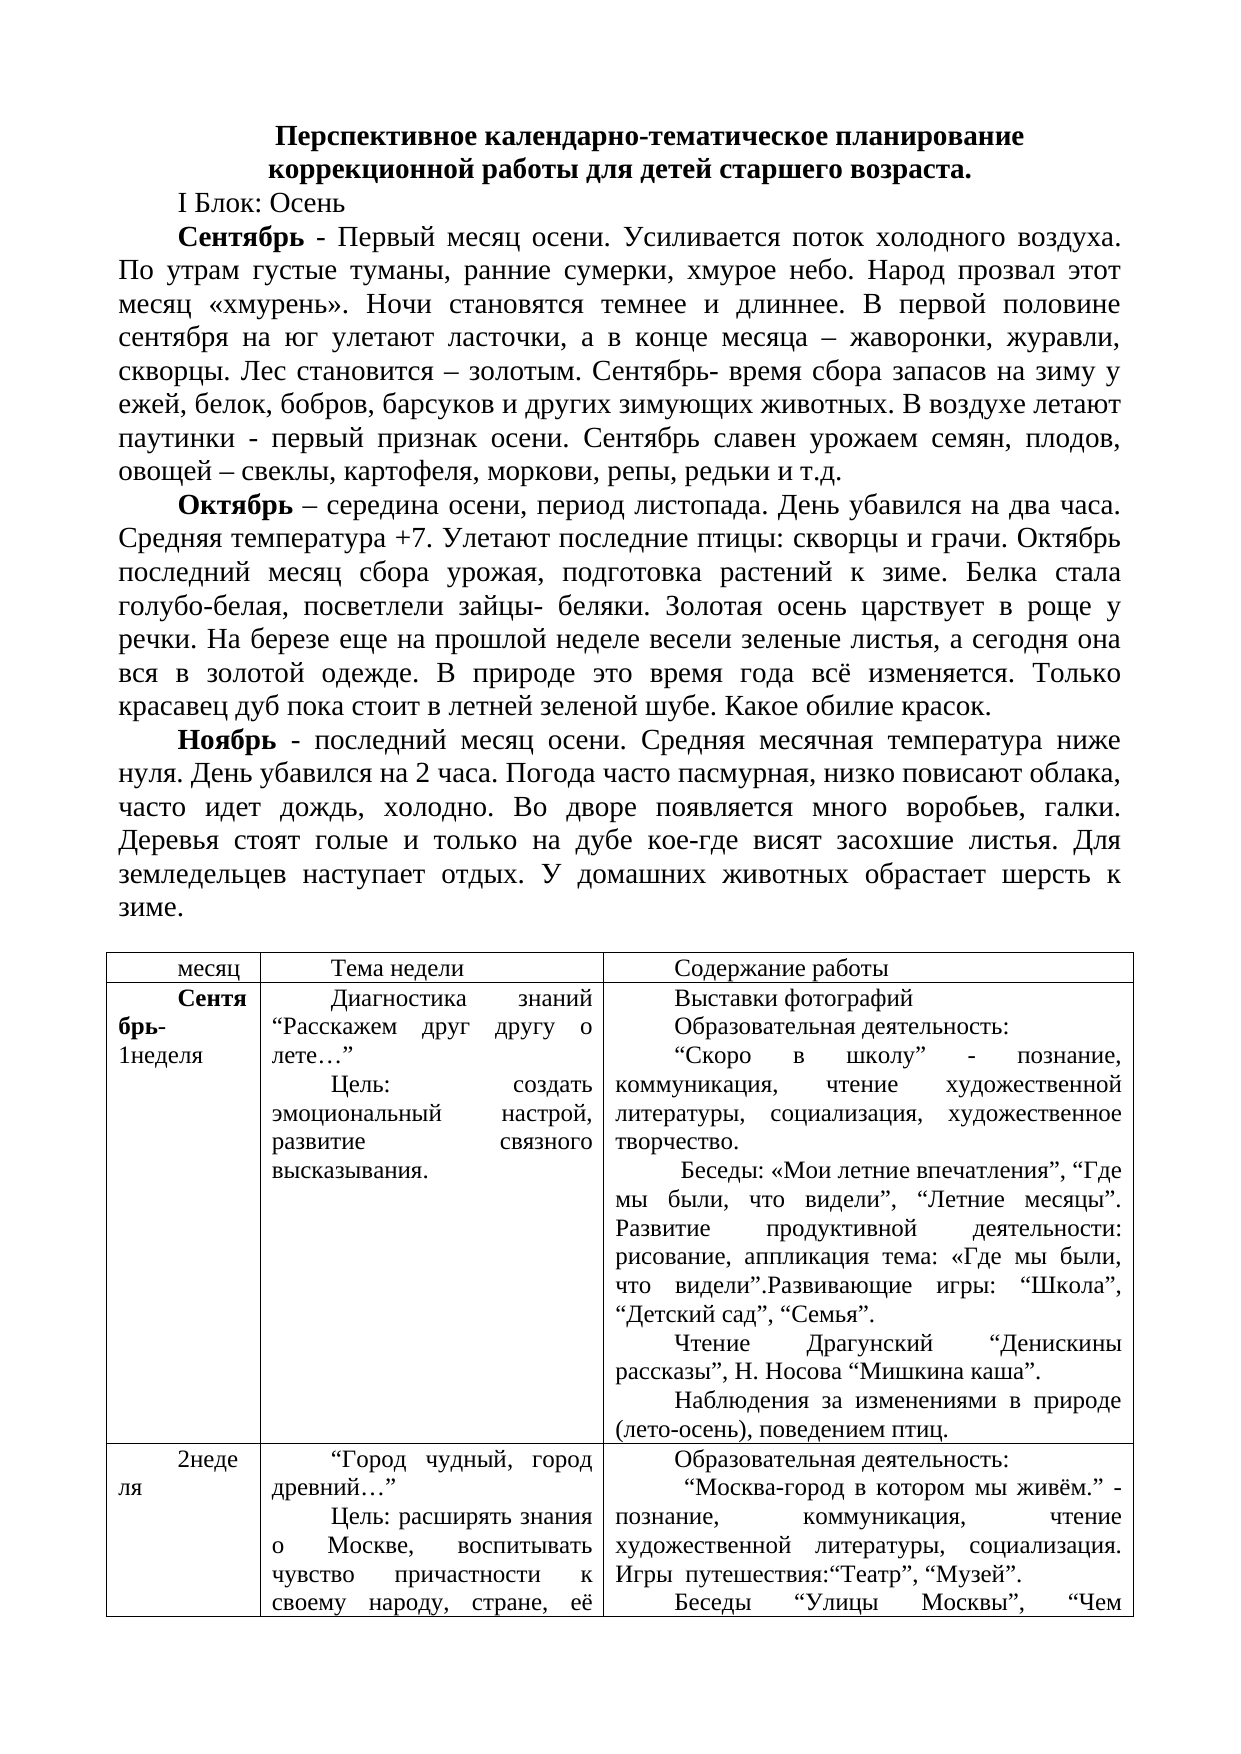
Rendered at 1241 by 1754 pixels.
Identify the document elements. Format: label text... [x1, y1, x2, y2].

table_header месяц [107, 953, 260, 982]
table_cell Диагностика знаний “Расскажем друг другу о лете…” Цель: создать эмоциональный настрой, развитие связного высказывания. [261, 983, 603, 1443]
table_header Тема недели [261, 953, 603, 982]
table_cell 2неделя [107, 1444, 260, 1616]
table_header Содержание работы [604, 953, 1133, 982]
text Ноябрь - последний месяц осени. Средняя месячная температура ниже нуля. День убавился на 2 часа. Погода часто пасмурная, низко повисают облака, часто идет дождь, холодно. Во дворе появляется много воробьев, галки. Деревья стоят голые и только на дубе кое-где висят засохшие листья. Для земледельцев наступает отдых. У домашних животных обрастает шерсть к зиме. [118, 722, 1122, 923]
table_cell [604, 1444, 1133, 1616]
text Перспективное календарно-тематическое планирование коррекционной работы для детей старшего возраста. [118, 118, 1122, 185]
table_cell Выставки фотографий Образовательная деятельность: “Скоро в школу” - познание, коммуникация, чтение художественной литературы, социализация, художественное творчество. Беседы: «Мои летние впечатления”, “Где мы были, что видели”, “Летние месяцы”. Развитие продуктивной деятельности: рисование, аппликация тема: «Где мы были, что видели”.Развивающие игры: “Школа”, “Детский сад”, “Семья”. Чтение Драгунский “Денискины рассказы”, Н. Носова “Мишкина каша”. Наблюдения за изменениями в природе (лето-осень), поведением птиц. [604, 983, 1133, 1443]
text Сентябрь - Первый месяц осени. Усиливается поток холодного воздуха. По утрам густые туманы, ранние сумерки, хмурое небо. Народ прозвал этот месяц «хмурень». Ночи становятся темнее и длиннее. В первой половине сентября на юг улетают ласточки, а в конце месяца – жаворонки, журавли, скворцы. Лес становится – золотым. Сентябрь- время сбора запасов на зиму у ежей, белок, бобров, барсуков и других зимующих животных. В воздухе летают паутинки - первый признак осени. Сентябрь славен урожаем семян, плодов, овощей – свеклы, картофеля, моркови, репы, редьки и т.д. [118, 219, 1122, 487]
text I Блок: Осень [118, 185, 1122, 219]
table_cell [261, 1444, 603, 1616]
table_cell Сентябрь-1неделя [107, 983, 260, 1443]
text Октябрь – середина осени, период листопада. День убавился на два часа. Средняя температура +7. Улетают последние птицы: скворцы и грачи. Октябрь последний месяц сбора урожая, подготовка растений к зиме. Белка стала голубо-белая, посветлели зайцы- беляки. Золотая осень царствует в роще у речки. На березе еще на прошлой неделе весели зеленые листья, а сегодня она вся в золотой одежде. В природе это время года всё изменяется. Только красавец дуб пока стоит в летней зеленой шубе. Какое обилие красок. [118, 487, 1122, 722]
